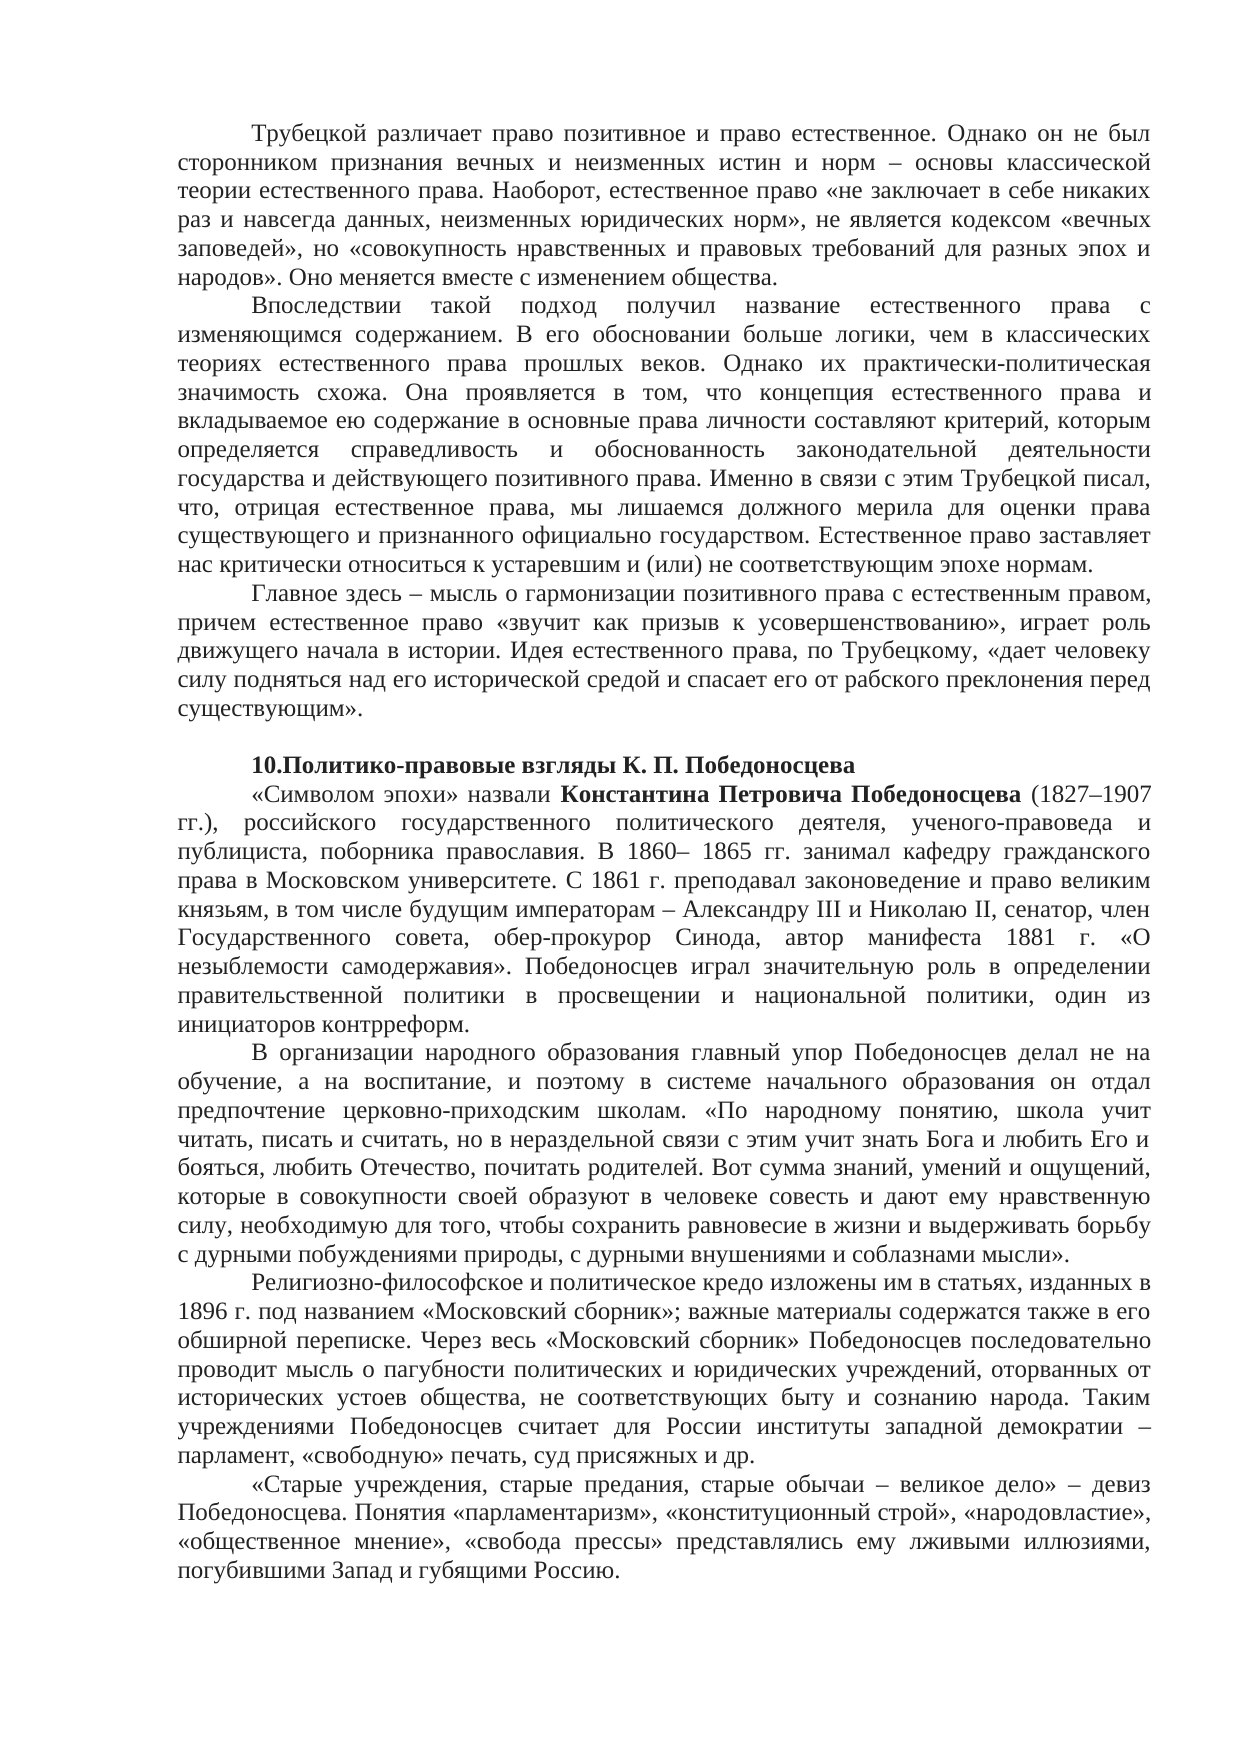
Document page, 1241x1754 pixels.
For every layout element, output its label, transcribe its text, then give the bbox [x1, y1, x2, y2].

text Религиозно-философское и политическое кредо изложены им в статьях, изданных в 1896 г. под названием «Московский сборник»; важные материалы содержатся также в его обширной переписке. Через весь «Московский сборник» Победоносцев последовательно проводит мысль о пагубности политических и юридических учреждений, оторванных от исторических устоев общества, не соответствующих быту и сознанию народа. Таким учреждениями Победоносцев считает для России институты западной демократии – парламент, «свободную» печать, суд присяжных и др. [177, 1267, 1152, 1469]
text Трубецкой различает право позитивное и право естественное. Однако он не был сторонником признания вечных и неизменных истин и норм – основы классической теории естественного права. Наоборот, естественное право «не заключает в себе никаких раз и навсегда данных, неизменных юридических норм», не является кодексом «вечных заповедей», но «совокупность нравственных и правовых требований для разных эпох и народов». Оно меняется вместе с изменением общества. [177, 118, 1152, 291]
text 10.Политико-правовые взгляды К. П. Победоносцева [177, 750, 1152, 779]
text «Старые учреждения, старые предания, старые обычаи – великое дело» – девиз Победоносцева. Понятия «парламентаризм», «конституционный строй», «народовластие», «общественное мнение», «свобода прессы» представлялись ему лживыми иллюзиями, погубившими Запад и губящими Россию. [177, 1469, 1152, 1584]
text Главное здесь – мысль о гармонизации позитивного права с естественным правом, причем естественное право «звучит как призыв к усовершенствованию», играет роль движущего начала в истории. Идея естественного права, по Трубецкому, «дает человеку силу подняться над его исторической средой и спасает его от рабского преклонения перед существующим». [177, 578, 1152, 722]
text Впоследствии такой подход получил название естественного права с изменяющимся содержанием. В его обосновании больше логики, чем в классических теориях естественного права прошлых веков. Однако их практически-политическая значимость схожа. Она проявляется в том, что концепция естественного права и вкладываемое ею содержание в основные права личности составляют критерий, которым определяется справедливость и обоснованность законодательной деятельности государства и действующего позитивного права. Именно в связи с этим Трубецкой писал, что, отрицая естественное права, мы лишаемся должного мерила для оценки права существующего и признанного официально государством. Естественное право заставляет нас критически относиться к устаревшим и (или) не соответствующим эпохе нормам. [177, 291, 1152, 578]
text «Символом эпохи» назвали Константина Петровича Победоносцева (1827–1907 гг.), российского государственного политического деятеля, ученого-правоведа и публициста, поборника православия. В 1860– 1865 гг. занимал кафедру гражданского права в Московском университете. С 1861 г. преподавал законоведение и право великим князьям, в том числе будущим императорам – Александру III и Николаю II, сенатор, член Государственного совета, обер-прокурор Синода, автор манифеста 1881 г. «О незыблемости самодержавия». Победоносцев играл значительную роль в определении правительственной политики в просвещении и национальной политики, один из инициаторов контрреформ. [177, 779, 1152, 1037]
text В организации народного образования главный упор Победоносцев делал не на обучение, а на воспитание, и поэтому в системе начального образования он отдал предпочтение церковно-приходским школам. «По народному понятию, школа учит читать, писать и считать, но в нераздельной связи с этим учит знать Бога и любить Его и бояться, любить Отечество, почитать родителей. Вот сумма знаний, умений и ощущений, которые в совокупности своей образуют в человеке совесть и дают ему нравственную силу, необходимую для того, чтобы сохранить равновесие в жизни и выдерживать борьбу с дурными побуждениями природы, с дурными внушениями и соблазнами мысли». [177, 1037, 1152, 1267]
